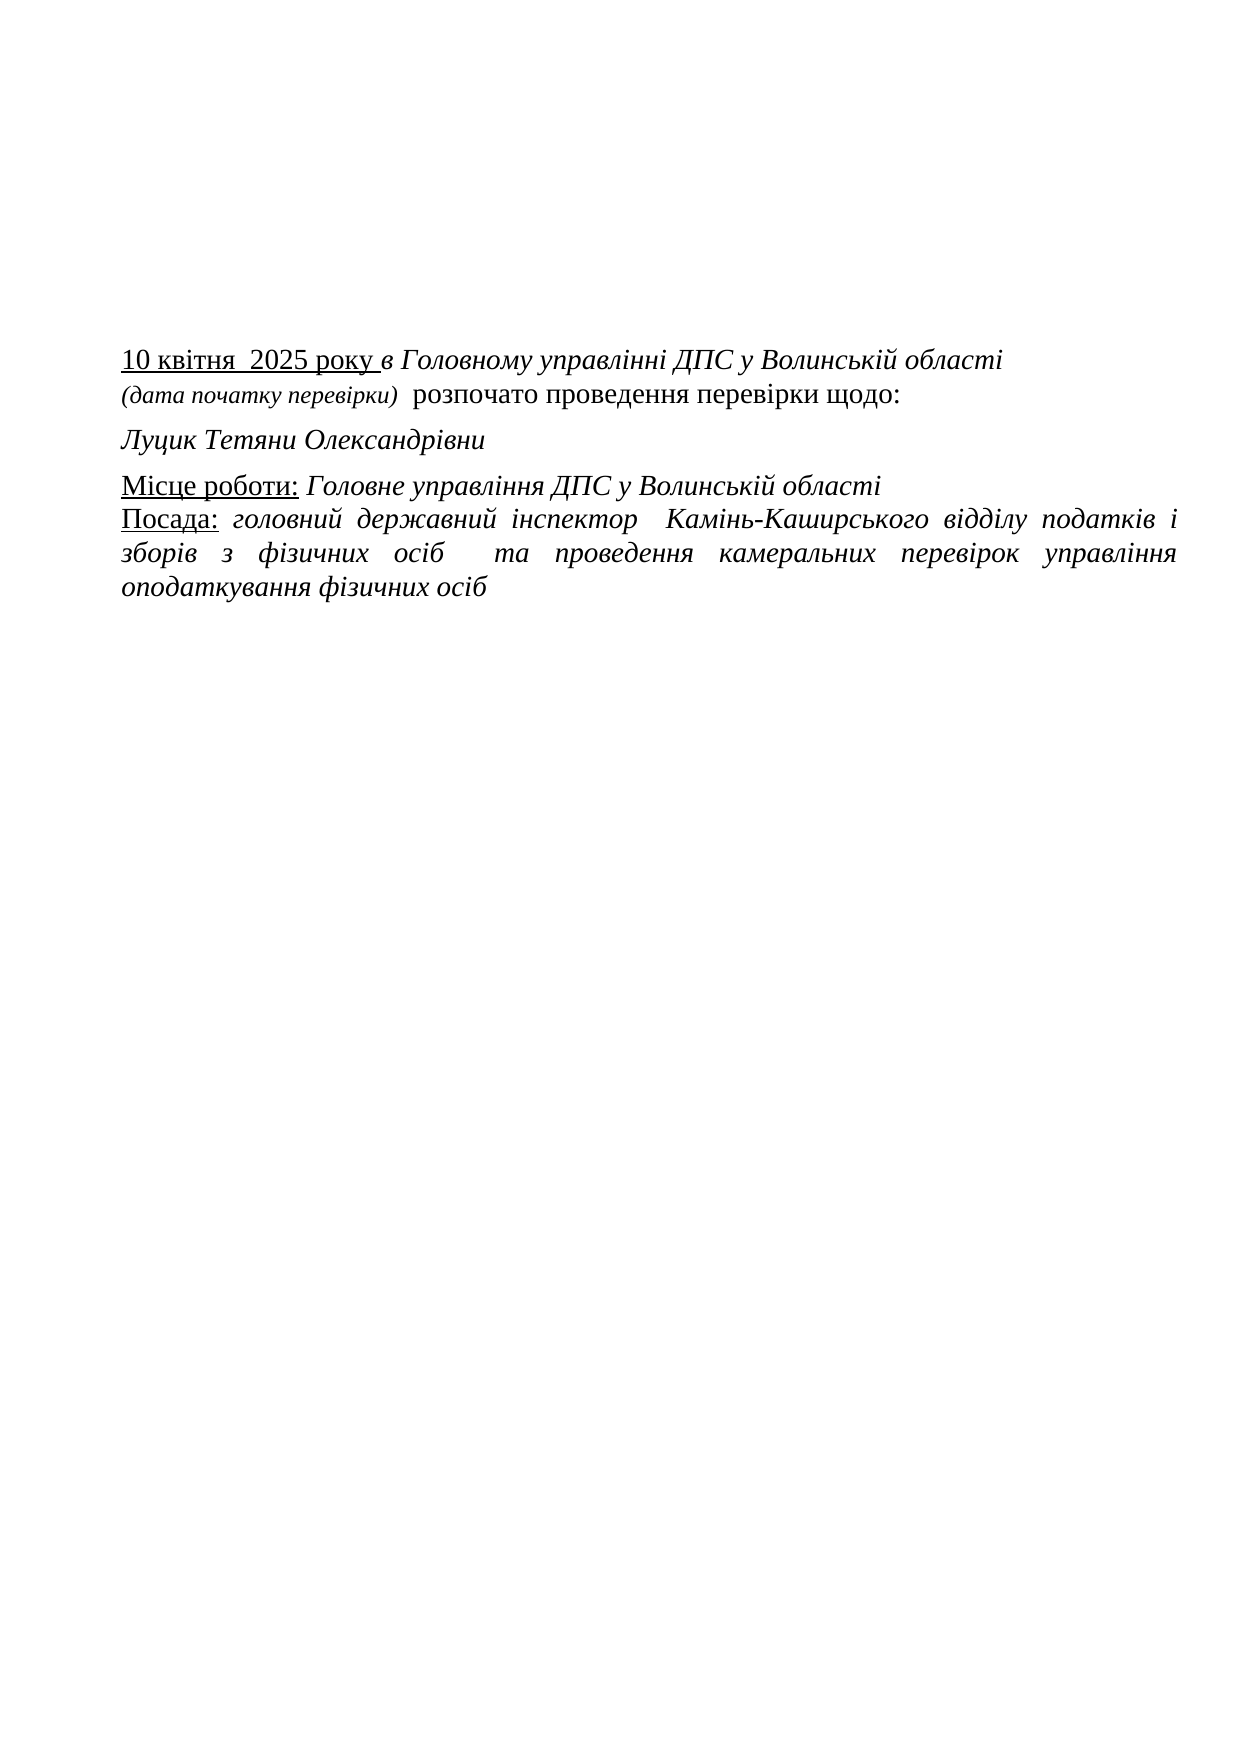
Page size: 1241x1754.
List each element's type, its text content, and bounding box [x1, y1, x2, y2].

table_header 10 квітня 2025 року в Головному управлінні ДПС у Волинській області (дата початку перевірки) розпочато проведення перевірки щодо: Луцик Тетяни Олександрівни Місце роботи: Головне управління ДПС у Волинській області Посада: головний державний інспектор Камінь-Каширського відділу податків і зборів з фізичних осіб та проведення камеральних перевірок управління оподаткування фізичних осіб [118, 339, 1181, 605]
